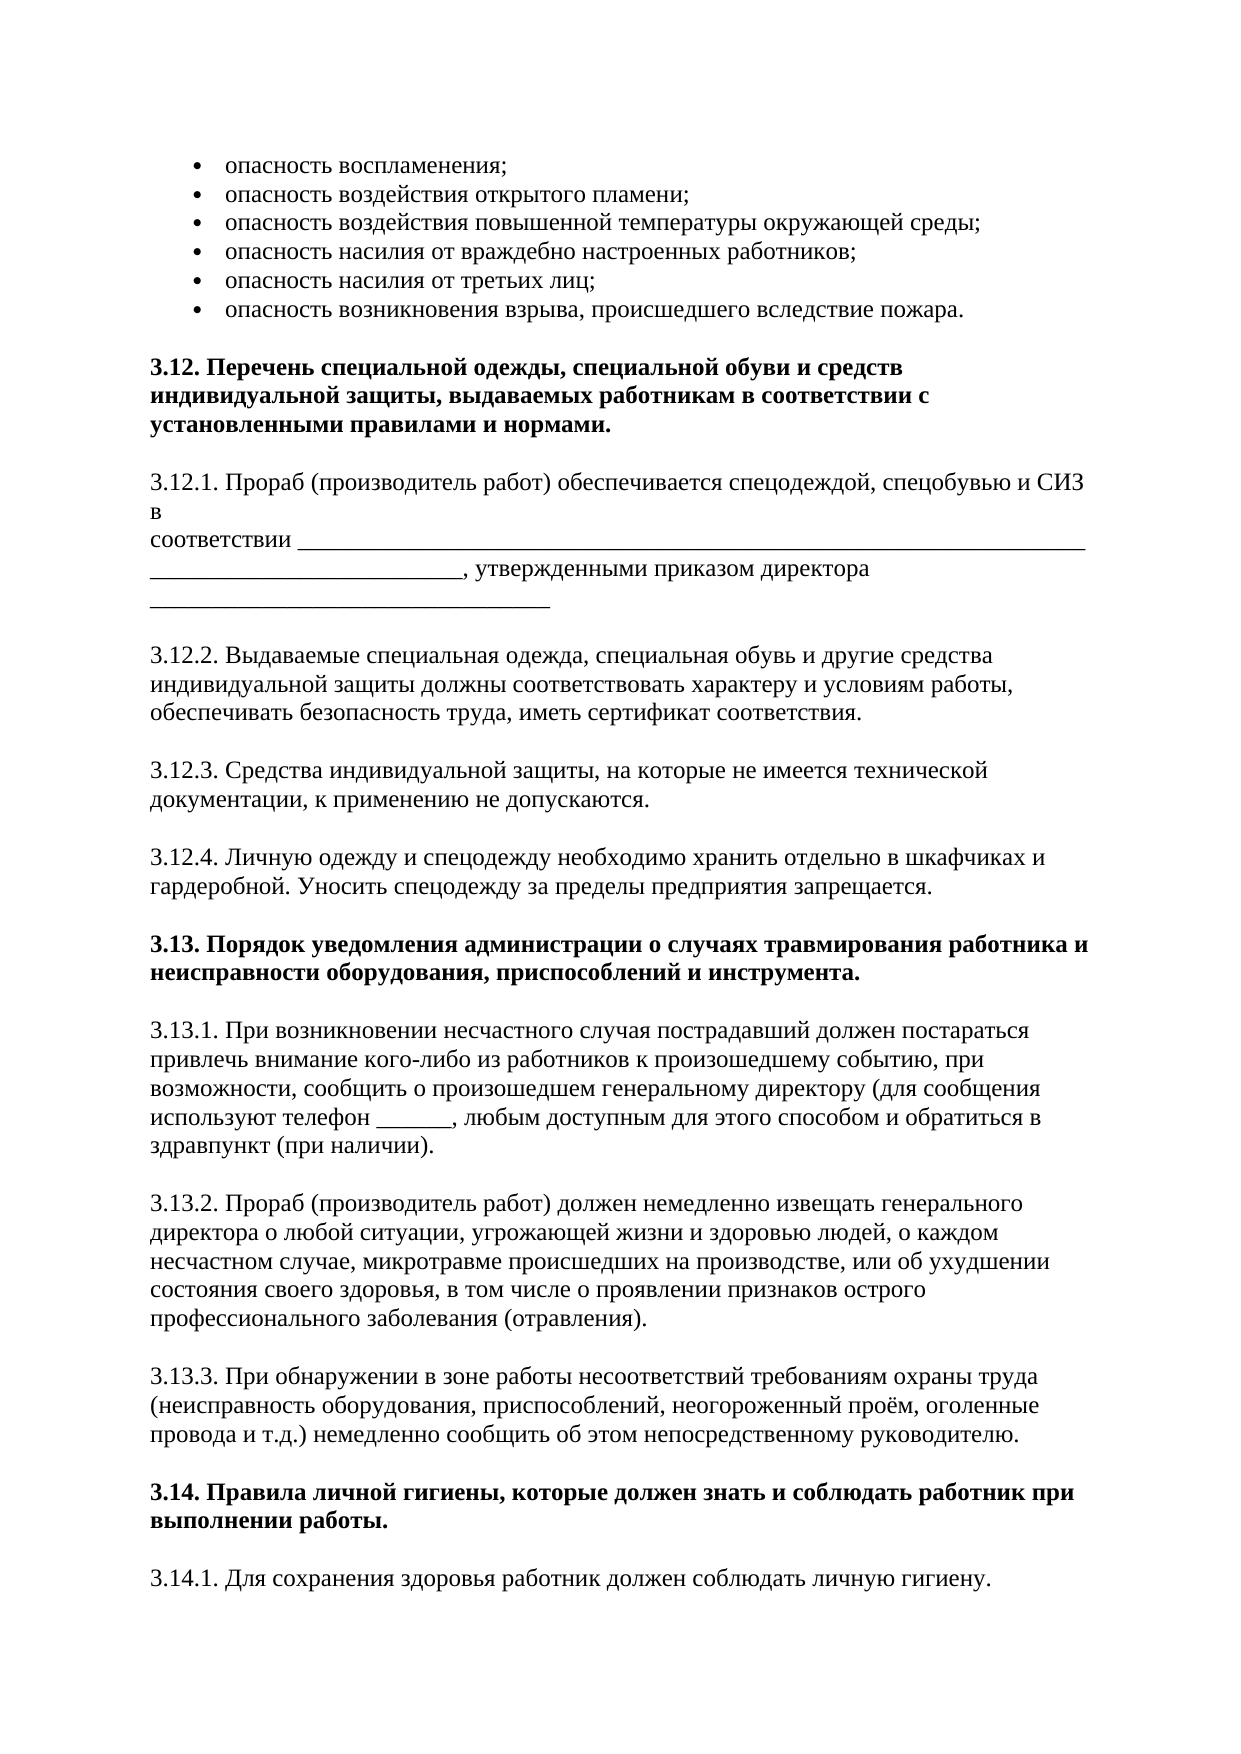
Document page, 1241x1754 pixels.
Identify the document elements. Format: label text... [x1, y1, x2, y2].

list опасность возникновения взрыва, происшедшего вследствие пожара. [194, 352, 1071, 380]
text 3.13.1. При возникновении несчастного случая пострадавший должен постараться привлечь внимание кого-либо из работников к произошедшему событию, при возможности, сообщить о произошедшем генеральному директору (для сообщения используют телефон ______, любым доступным для этого способом и обратиться в здравпункт (при наличии). [150, 1073, 1090, 1217]
text 3.12.3. Средства индивидуальной защиты, на которые не имеется технической документации, к применению не допускаются. [150, 813, 1090, 871]
list опасность воспламенения; [194, 179, 1071, 207]
text 3.12. Перечень специальной одежды, специальной обуви и средств индивидуальной защиты, выдаваемых работникам в соответствии с установленными правилами и нормами. [150, 409, 1090, 496]
text 3.13.3. При обнаружении в зоне работы несоответствий требованиям охраны труда (неисправность оборудования, приспособлений, неогороженный проём, оголенные провода и т.д.) немедленно сообщить об этом непосредственному руководителю. [150, 1419, 1090, 1505]
list опасность насилия от третьих лиц; [194, 294, 1071, 322]
text 3.13.2. Прораб (производитель работ) должен немедленно извещать генерального директора о любой ситуации, угрожающей жизни и здоровью людей, о каждом несчастном случае, микротравме происшедших на производстве, или об ухудшении состояния своего здоровья, в том числе о проявлении признаков острого профессионального заболевания (отравления). [150, 1246, 1090, 1390]
text 3.12.2. Выдаваемые специальная одежда, специальная обувь и другие средства индивидуальной защиты должны соответствовать характеру и условиям работы, обеспечивать безопасность труда, иметь сертификат соответствия. [150, 698, 1090, 784]
text 3.13. Порядок уведомления администрации о случаях травмирования работника и неисправности оборудования, приспособлений и инструмента. [150, 987, 1090, 1044]
list опасность насилия от враждебно настроенных работников; [194, 265, 1071, 294]
text 3.12.4. Личную одежду и спецодежду необходимо хранить отдельно в шкафчиках и гардеробной. Уносить спецодежду за пределы предприятия запрещается. [150, 900, 1090, 957]
list опасность от вдыхания дыма, паров вредных газов и пыли при пожаре; [194, 150, 1071, 179]
list опасность воздействия повышенной температуры окружающей среды; [194, 236, 1071, 265]
text 3.12.1. Прораб (производитель работ) обеспечивается спецодеждой, спецобувью и СИЗ в соответствии ________________________________________________________________________________________, утвержденными приказом директора ________________________________ [150, 525, 1090, 669]
list опасность воздействия открытого пламени; [194, 207, 1071, 236]
text 3.14. Правила личной гигиены, которые должен знать и соблюдать работник при выполнении работы. [150, 1534, 1090, 1592]
